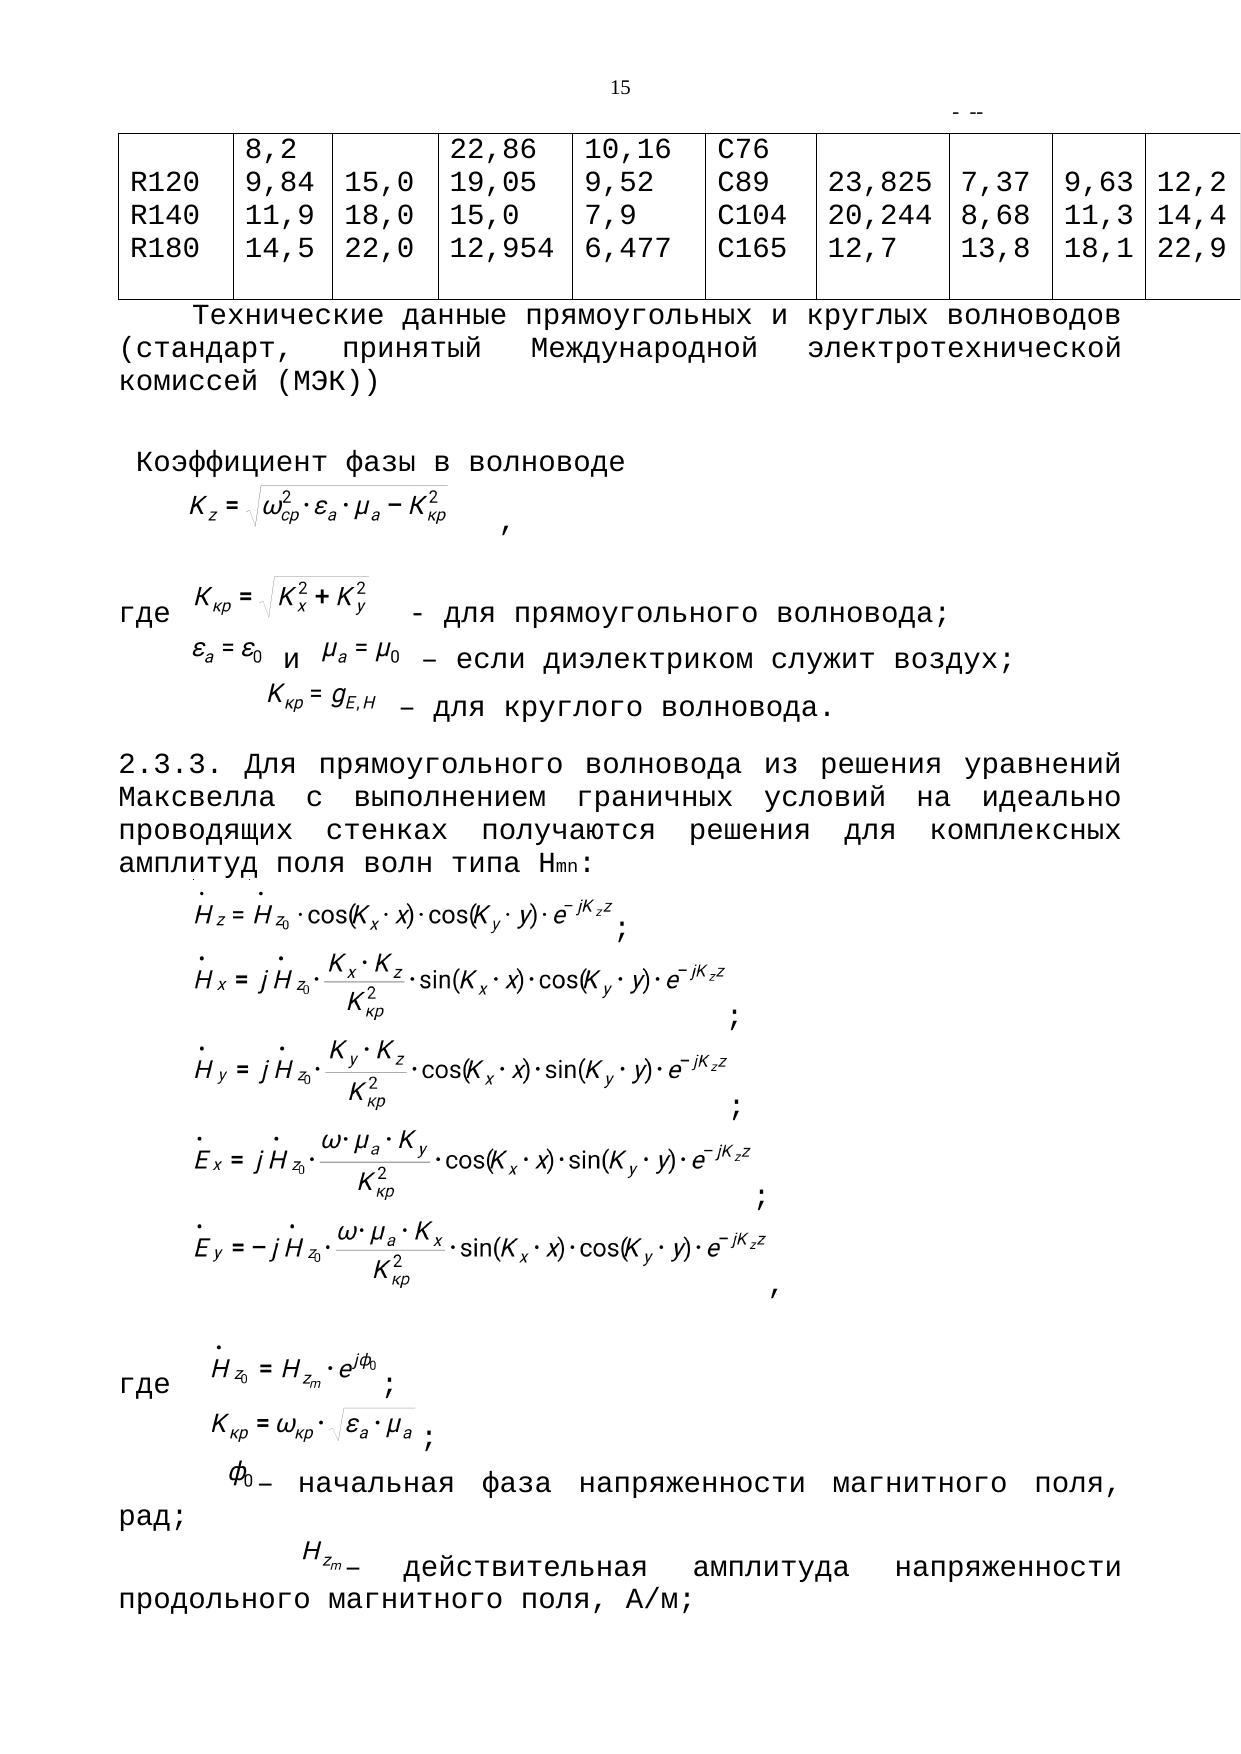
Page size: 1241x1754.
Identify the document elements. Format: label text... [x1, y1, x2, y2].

text Коэффициент фазы в волноводе [118, 447, 1122, 480]
text Технические данные прямоугольных и круглых волноводов (стандарт, принятый Международной электротехнической комиссей (МЭК)) [118, 300, 1122, 399]
text где ; [118, 1335, 1122, 1402]
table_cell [573, 134, 705, 299]
text и – если диэлектриком служит воздух; [118, 631, 1122, 677]
picture [317, 630, 404, 669]
picture [183, 480, 453, 531]
text – для круглого волновода. [118, 677, 1122, 725]
text – действительная амплитуда напряженности продольного магнитного поля, А/м; [118, 1534, 1122, 1618]
picture [205, 1402, 421, 1447]
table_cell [817, 134, 949, 299]
text 2.3.3. Для прямоугольного волновода из решения уравнений Максвелла с выполнением граничных условий на идеально проводящих стенках получаются решения для комплексных амплитуд поля волн типа Нmn: [118, 749, 1122, 882]
text , [118, 480, 1122, 539]
picture [188, 572, 374, 622]
picture [188, 946, 726, 1026]
picture [188, 1124, 753, 1206]
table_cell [119, 134, 233, 299]
picture [188, 881, 614, 938]
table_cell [950, 134, 1052, 299]
picture [225, 1455, 257, 1493]
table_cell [439, 134, 572, 299]
picture [188, 630, 266, 669]
picture [188, 1214, 768, 1294]
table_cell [1053, 134, 1145, 299]
picture [205, 1335, 381, 1394]
picture [296, 1534, 344, 1576]
text – начальная фаза напряженности магнитного поля, рад; [118, 1455, 1122, 1534]
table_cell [706, 134, 816, 299]
picture [188, 1034, 728, 1116]
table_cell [333, 134, 438, 299]
text ; [118, 1402, 1122, 1455]
text где - для прямоугольного волновода; [118, 572, 1122, 631]
picture [261, 677, 381, 717]
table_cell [1146, 134, 1240, 299]
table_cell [234, 134, 332, 299]
